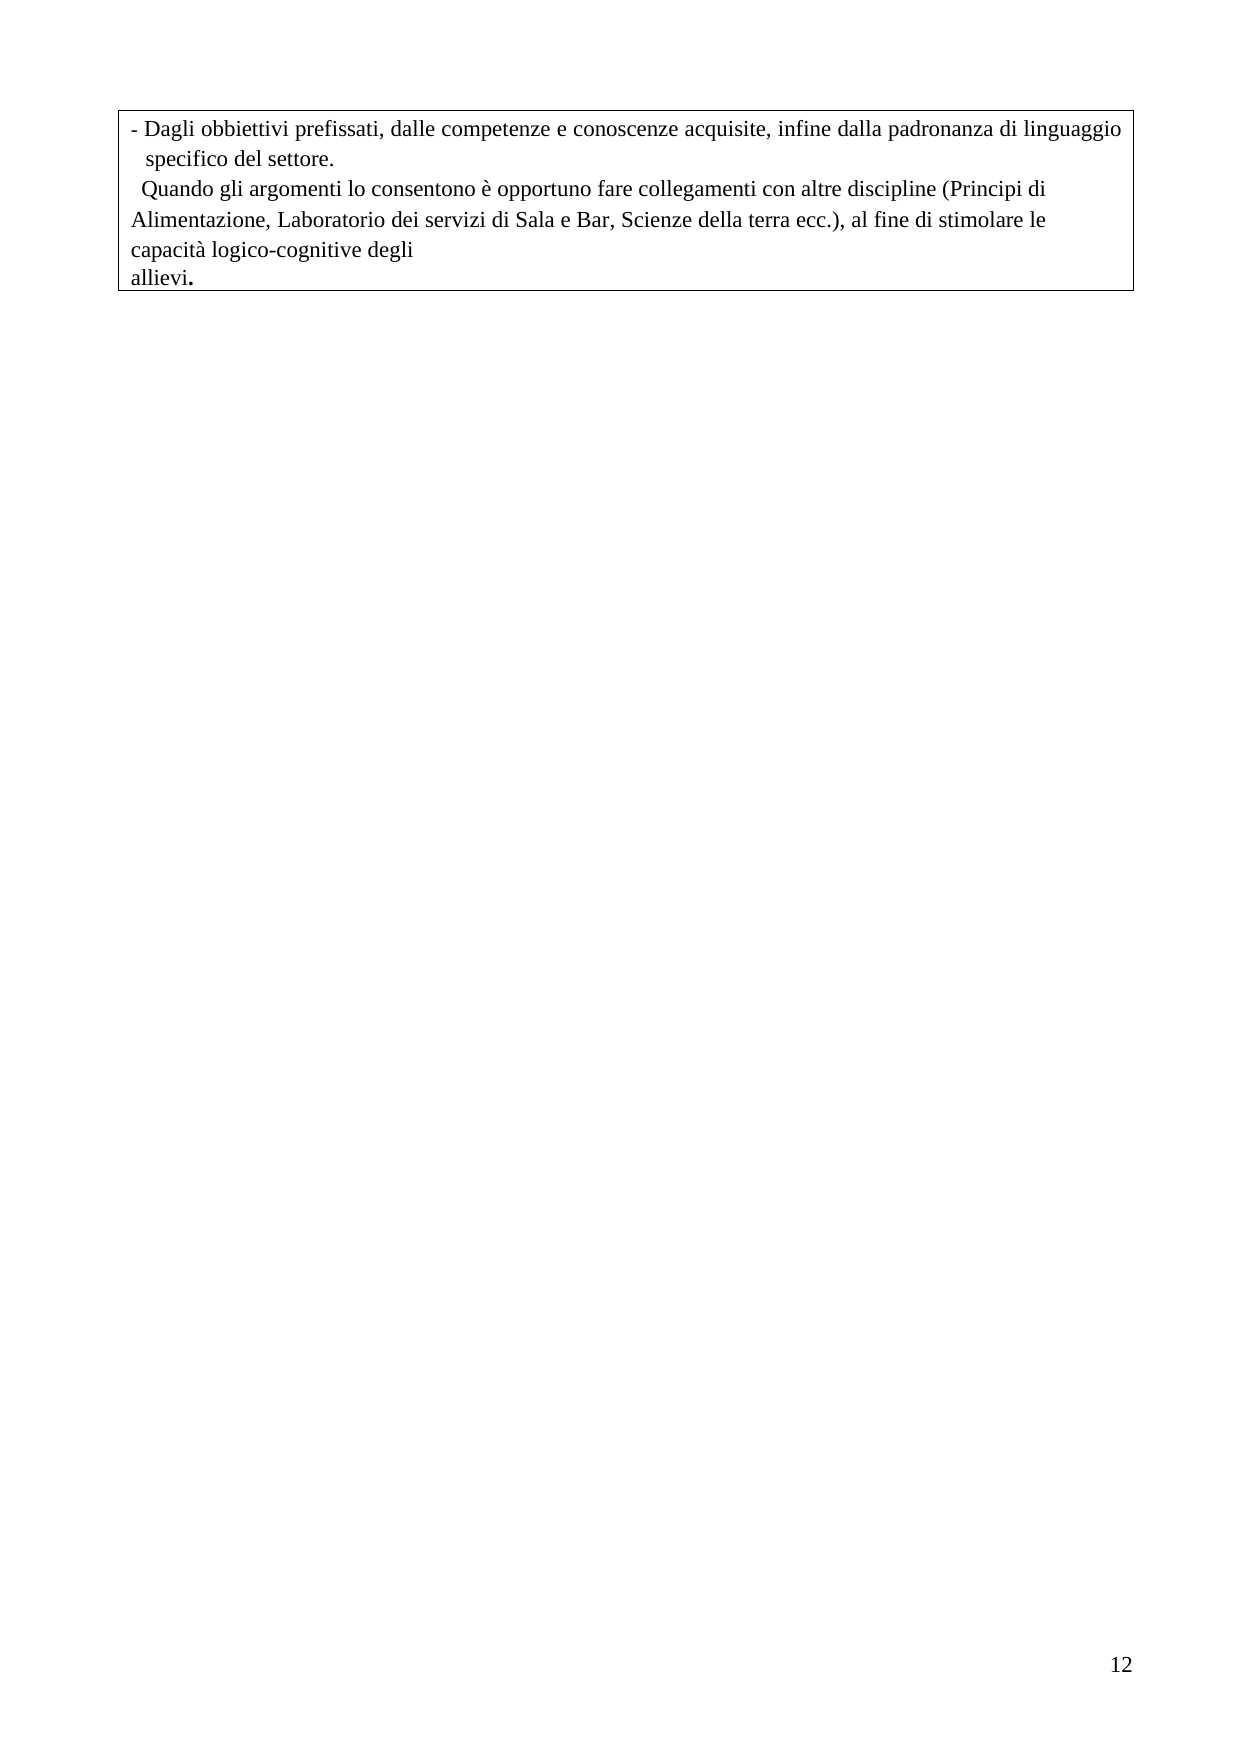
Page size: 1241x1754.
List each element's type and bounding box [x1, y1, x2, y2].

table_cell [119, 111, 1133, 290]
